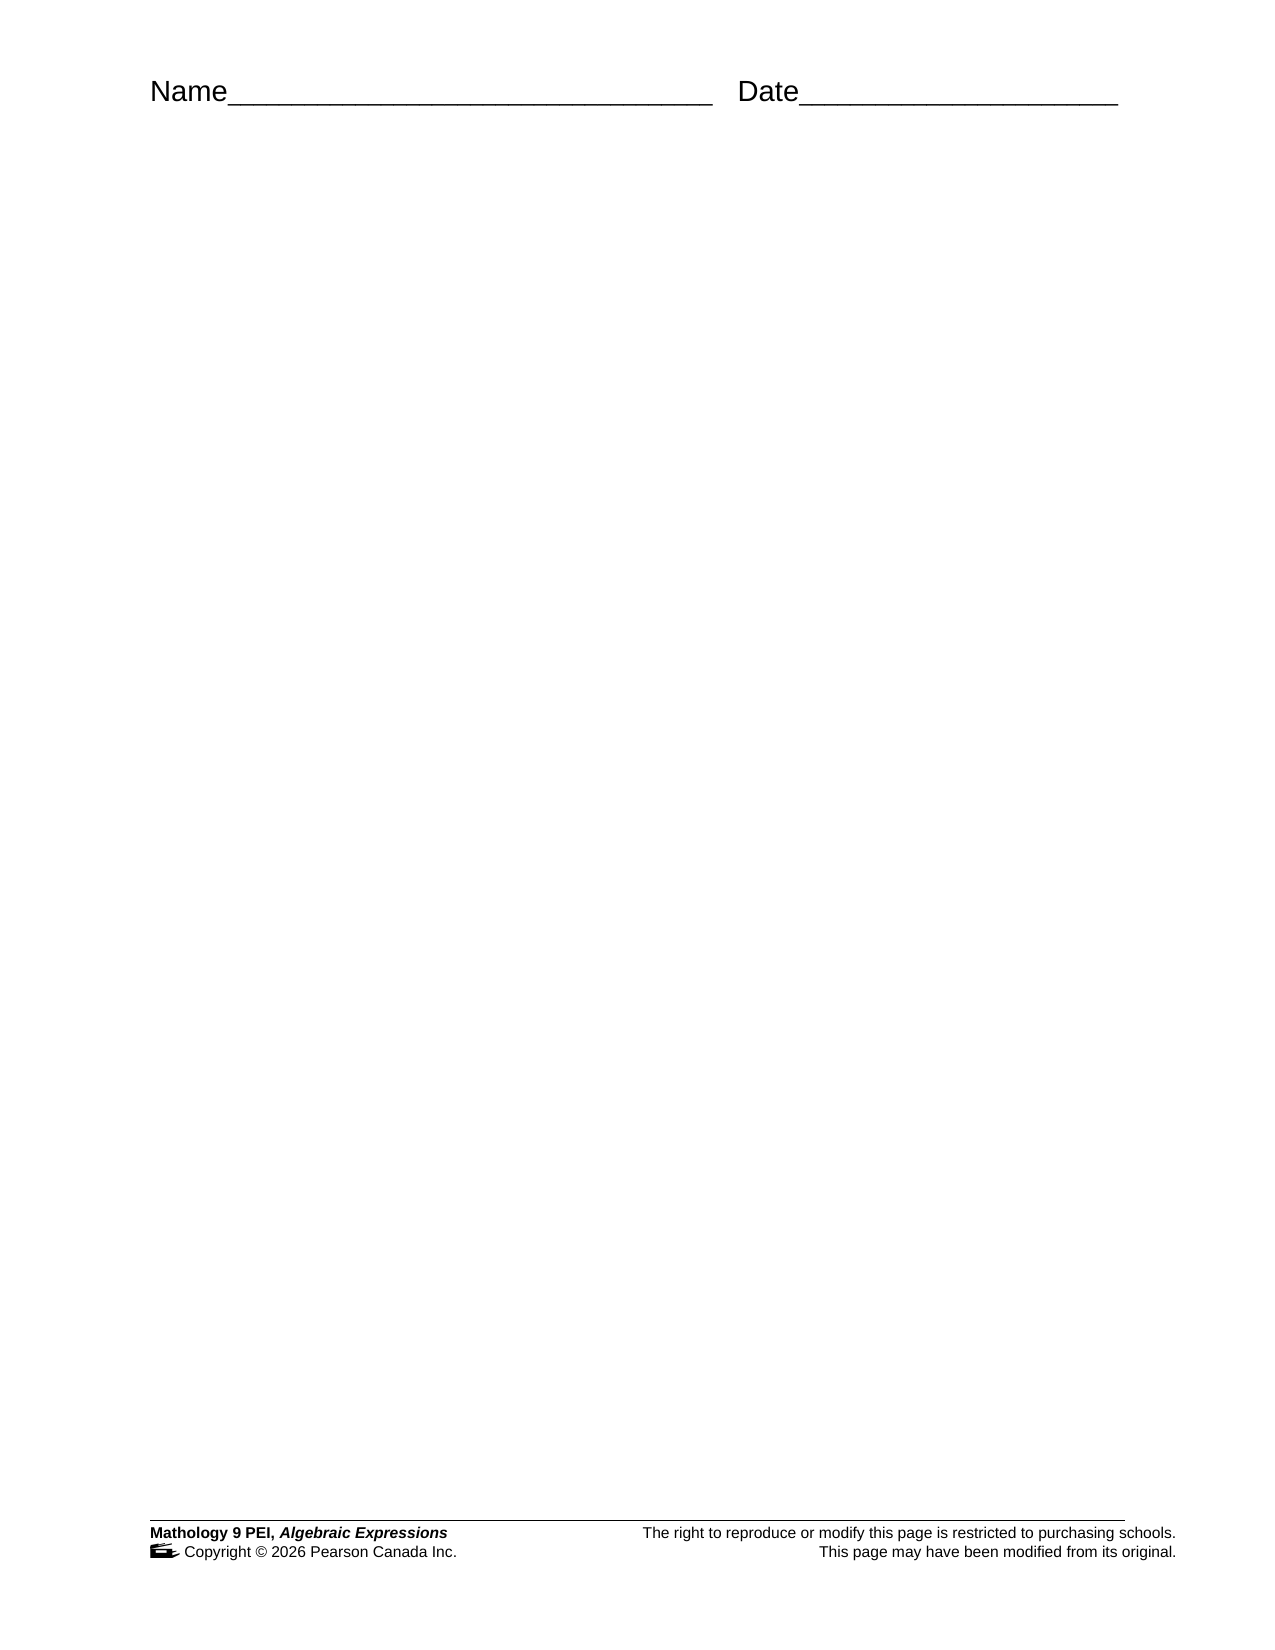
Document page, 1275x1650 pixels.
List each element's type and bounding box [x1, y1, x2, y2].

picture [150, 1543, 180, 1558]
